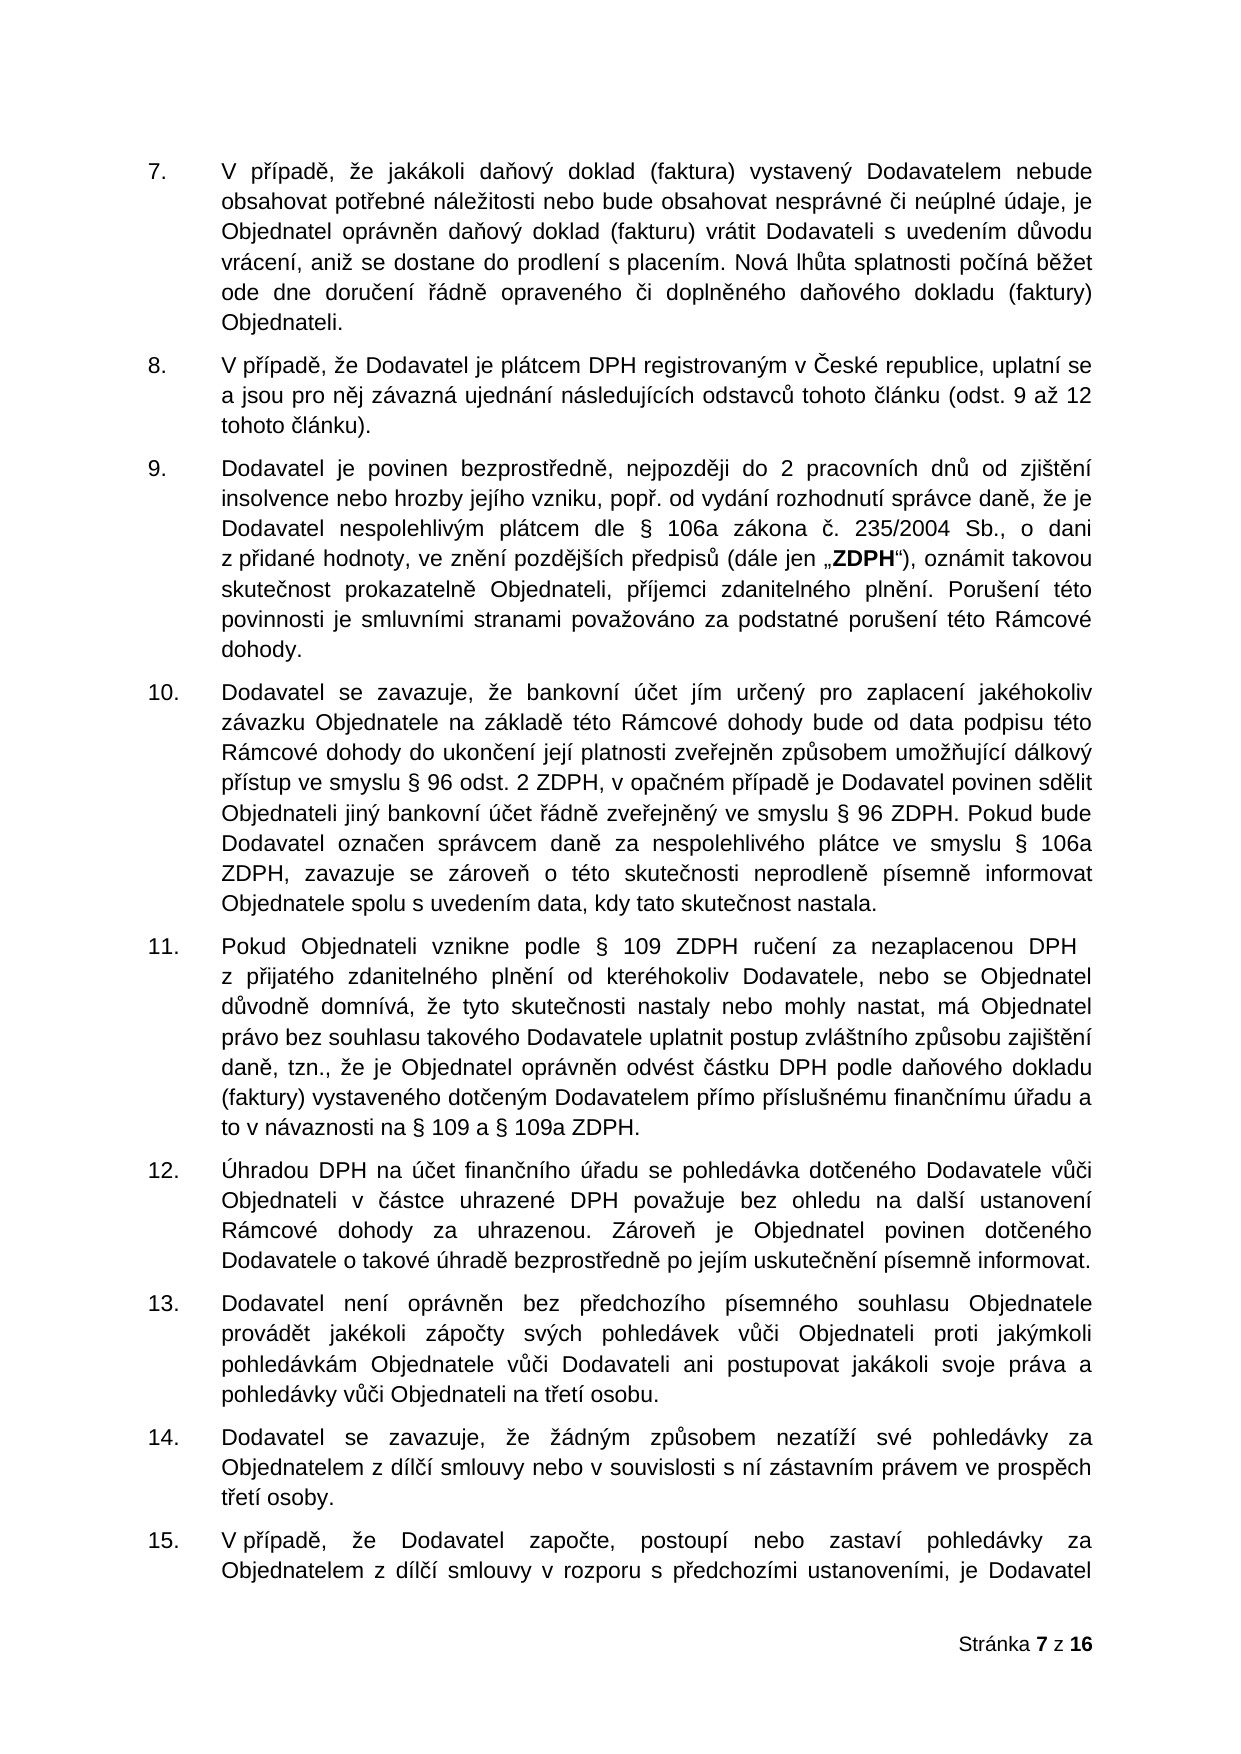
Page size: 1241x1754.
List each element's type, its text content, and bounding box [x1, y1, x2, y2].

list Dodavatel není oprávněn bez předchozího písemného souhlasu Objednatele provádět jakékoli zápočty svých pohledávek vůči Objednateli proti jakýmkoli pohledávkám Objednatele vůči Dodavateli ani postupovat jakákoli svoje práva a pohledávky vůči Objednateli na třetí osobu. [148, 1290, 1092, 1407]
list Pokud Objednateli vznikne podle § 109 ZDPH ručení za nezaplacenou DPH z přijatého zdanitelného plnění od kteréhokoliv Dodavatele, nebo se Objednatel důvodně domnívá, že tyto skutečnosti nastaly nebo mohly nastat, má Objednatel právo bez souhlasu takového Dodavatele uplatnit postup zvláštního způsobu zajištění daně, tzn., že je Objednatel oprávněn odvést částku DPH podle daňového dokladu (faktury) vystaveného dotčeným Dodavatelem přímo příslušnému finančnímu úřadu a to v návaznosti na § 109 a § 109a ZDPH. [148, 933, 1092, 1141]
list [148, 1527, 1092, 1583]
list Dodavatel se zavazuje, že žádným způsobem nezatíží své pohledávky za Objednatelem z dílčí smlouvy nebo v souvislosti s ní zástavním právem ve prospěch třetí osoby. [148, 1423, 1092, 1510]
list Úhradou DPH na účet finančního úřadu se pohledávka dotčeného Dodavatele vůči Objednateli v částce uhrazené DPH považuje bez ohledu na další ustanovení Rámcové dohody za uhrazenou. Zároveň je Objednatel povinen dotčeného Dodavatele o takové úhradě bezprostředně po jejím uskutečnění písemně informovat. [148, 1157, 1092, 1274]
list V případě, že jakákoli daňový doklad (faktura) vystavený Dodavatelem nebude obsahovat potřebné náležitosti nebo bude obsahovat nesprávné či neúplné údaje, je Objednatel oprávněn daňový doklad (fakturu) vrátit Dodavateli s uvedením důvodu vrácení, aniž se dostane do prodlení s placením. Nová lhůta splatnosti počíná běžet ode dne doručení řádně opraveného či doplněného daňového dokladu (faktury) Objednateli. [148, 158, 1092, 335]
list Dodavatel se zavazuje, že bankovní účet jím určený pro zaplacení jakéhokoliv závazku Objednatele na základě této Rámcové dohody bude od data podpisu této Rámcové dohody do ukončení její platnosti zveřejněn způsobem umožňující dálkový přístup ve smyslu § 96 odst. 2 ZDPH, v opačném případě je Dodavatel povinen sdělit Objednateli jiný bankovní účet řádně zveřejněný ve smyslu § 96 ZDPH. Pokud bude Dodavatel označen správcem daně za nespolehlivého plátce ve smyslu § 106a ZDPH, zavazuje se zároveň o této skutečnosti neprodleně písemně informovat Objednatele spolu s uvedením data, kdy tato skutečnost nastala. [148, 679, 1092, 917]
list V případě, že Dodavatel je plátcem DPH registrovaným v České republice, uplatní se a jsou pro něj závazná ujednání následujících odstavců tohoto článku (odst. 9 až 12 tohoto článku). [148, 352, 1092, 438]
list Dodavatel je povinen bezprostředně, nejpozději do 2 pracovních dnů od zjištění insolvence nebo hrozby jejího vzniku, popř. od vydání rozhodnutí správce daně, že je Dodavatel nespolehlivým plátcem dle § 106a zákona č. 235/2004 Sb., o dani z přidané hodnoty, ve znění pozdějších předpisů (dále jen „ZDPH“), oznámit takovou skutečnost prokazatelně Objednateli, příjemci zdanitelného plnění. Porušení této povinnosti je smluvními stranami považováno za podstatné porušení této Rámcové dohody. [148, 455, 1092, 662]
